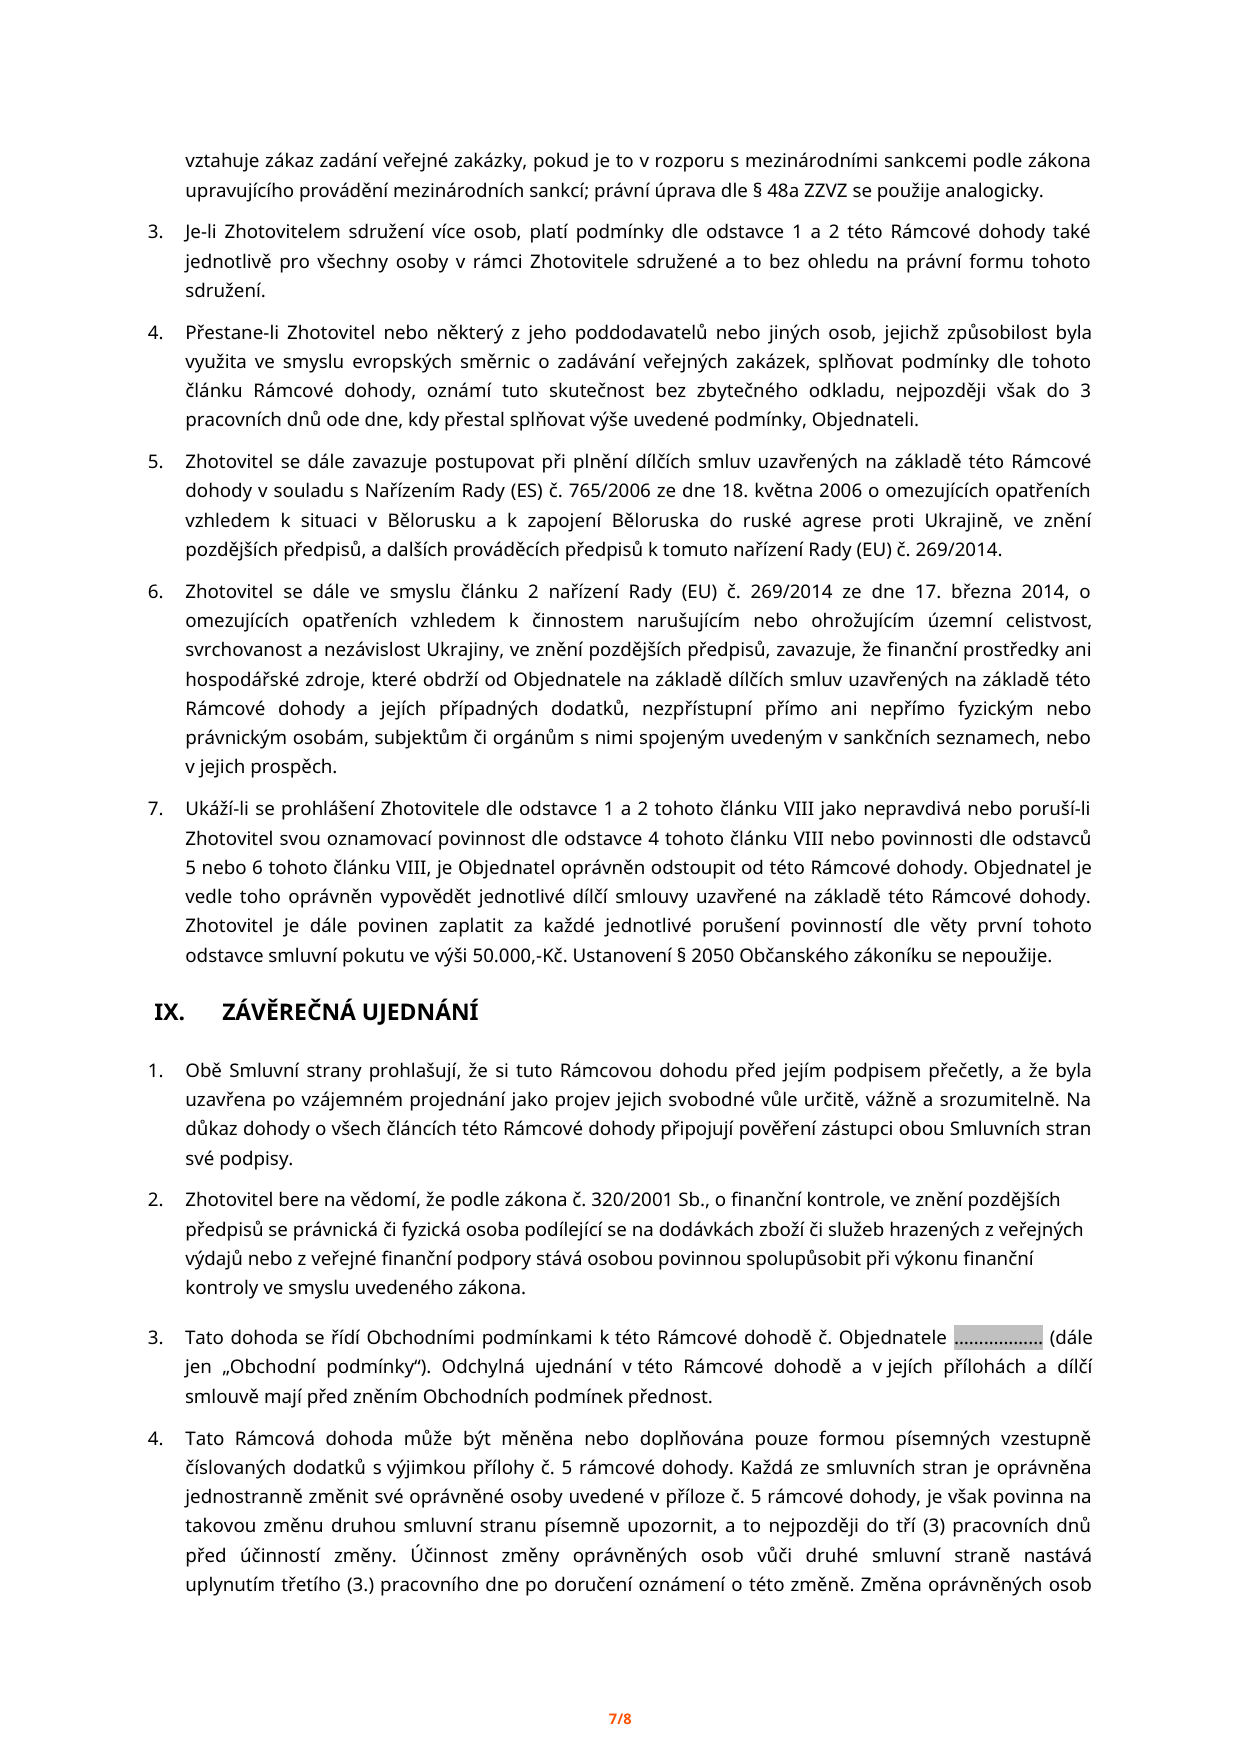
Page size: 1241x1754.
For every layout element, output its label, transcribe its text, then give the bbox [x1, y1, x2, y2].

list Zhotovitel se dále zavazuje postupovat při plnění dílčích smluv uzavřených na základě této Rámcové dohody v souladu s Nařízením Rady (ES) č. 765/2006 ze dne 18. května 2006 o omezujících opatřeních vzhledem k situaci v Bělorusku a k zapojení Běloruska do ruské agrese proti Ukrajině, ve znění pozdějších předpisů, a dalších prováděcích předpisů k tomuto nařízení Rady (EU) č. 269/2014. [148, 448, 1093, 562]
list Zhotovitel bere na vědomí, že podle zákona č. 320/2001 Sb., o finanční kontrole, ve znění pozdějších předpisů se právnická či fyzická osoba podílející se na dodávkách zboží či služeb hrazených z veřejných výdajů nebo z veřejné finanční podpory stává osobou povinnou spolupůsobit při výkonu finanční kontroly ve smyslu uvedeného zákona. [148, 1187, 1093, 1300]
list Tato dohoda se řídí Obchodními podmínkami k této Rámcové dohodě č. Objednatele ……………… (dále jen „Obchodní podmínky“). Odchylná ujednání v této Rámcové dohodě a v jejích přílohách a dílčí smlouvě mají před zněním Obchodních podmínek přednost. [148, 1324, 1093, 1409]
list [148, 1425, 1093, 1597]
list Je-li Zhotovitelem sdružení více osob, platí podmínky dle odstavce 1 a 2 této Rámcové dohody také jednotlivě pro všechny osoby v rámci Zhotovitele sdružené a to bez ohledu na právní formu tohoto sdružení. [148, 219, 1093, 303]
list Zhotovitel se dále ve smyslu článku 2 nařízení Rady (EU) č. 269/2014 ze dne 17. března 2014, o omezujících opatřeních vzhledem k činnostem narušujícím nebo ohrožujícím územní celistvost, svrchovanost a nezávislost Ukrajiny, ve znění pozdějších předpisů, zavazuje, že finanční prostředky ani hospodářské zdroje, které obdrží od Objednatele na základě dílčích smluv uzavřených na základě této Rámcové dohody a jejích případných dodatků, nezpřístupní přímo ani nepřímo fyzickým nebo právnickým osobám, subjektům či orgánům s nimi spojeným uvedeným v sankčních seznamech, nebo v jejich prospěch. [148, 578, 1093, 779]
list Přestane-li Zhotovitel nebo některý z jeho poddodavatelů nebo jiných osob, jejichž způsobilost byla využita ve smyslu evropských směrnic o zadávání veřejných zakázek, splňovat podmínky dle tohoto článku Rámcové dohody, oznámí tuto skutečnost bez zbytečného odkladu, nejpozději však do 3 pracovních dnů ode dne, kdy přestal splňovat výše uvedené podmínky, Objednateli. [148, 319, 1093, 432]
list Obě Smluvní strany prohlašují, že si tuto Rámcovou dohodu před jejím podpisem přečetly, a že byla uzavřena po vzájemném projednání jako projev jejich svobodné vůle určitě, vážně a srozumitelně. Na důkaz dohody o všech článcích této Rámcové dohody připojují pověření zástupci obou Smluvních stran své podpisy. [148, 1057, 1093, 1170]
list Ukáží-li se prohlášení Zhotovitele dle odstavce 1 a 2 tohoto článku VIII jako nepravdivá nebo poruší-li Zhotovitel svou oznamovací povinnost dle odstavce 4 tohoto článku VIII nebo povinnosti dle odstavců 5 nebo 6 tohoto článku VIII, je Objednatel oprávněn odstoupit od této Rámcové dohody. Objednatel je vedle toho oprávněn vypovědět jednotlivé dílčí smlouvy uzavřené na základě této Rámcové dohody. Zhotovitel je dále povinen zaplatit za každé jednotlivé porušení povinností dle věty první tohoto odstavce smluvní pokutu ve výši 50.000,-Kč. Ustanovení § 2050 Občanského zákoníku se nepoužije. [148, 796, 1093, 967]
list ZÁVĚREČNÁ UJEDNÁNÍ [185, 996, 1093, 1027]
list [148, 148, 1093, 202]
